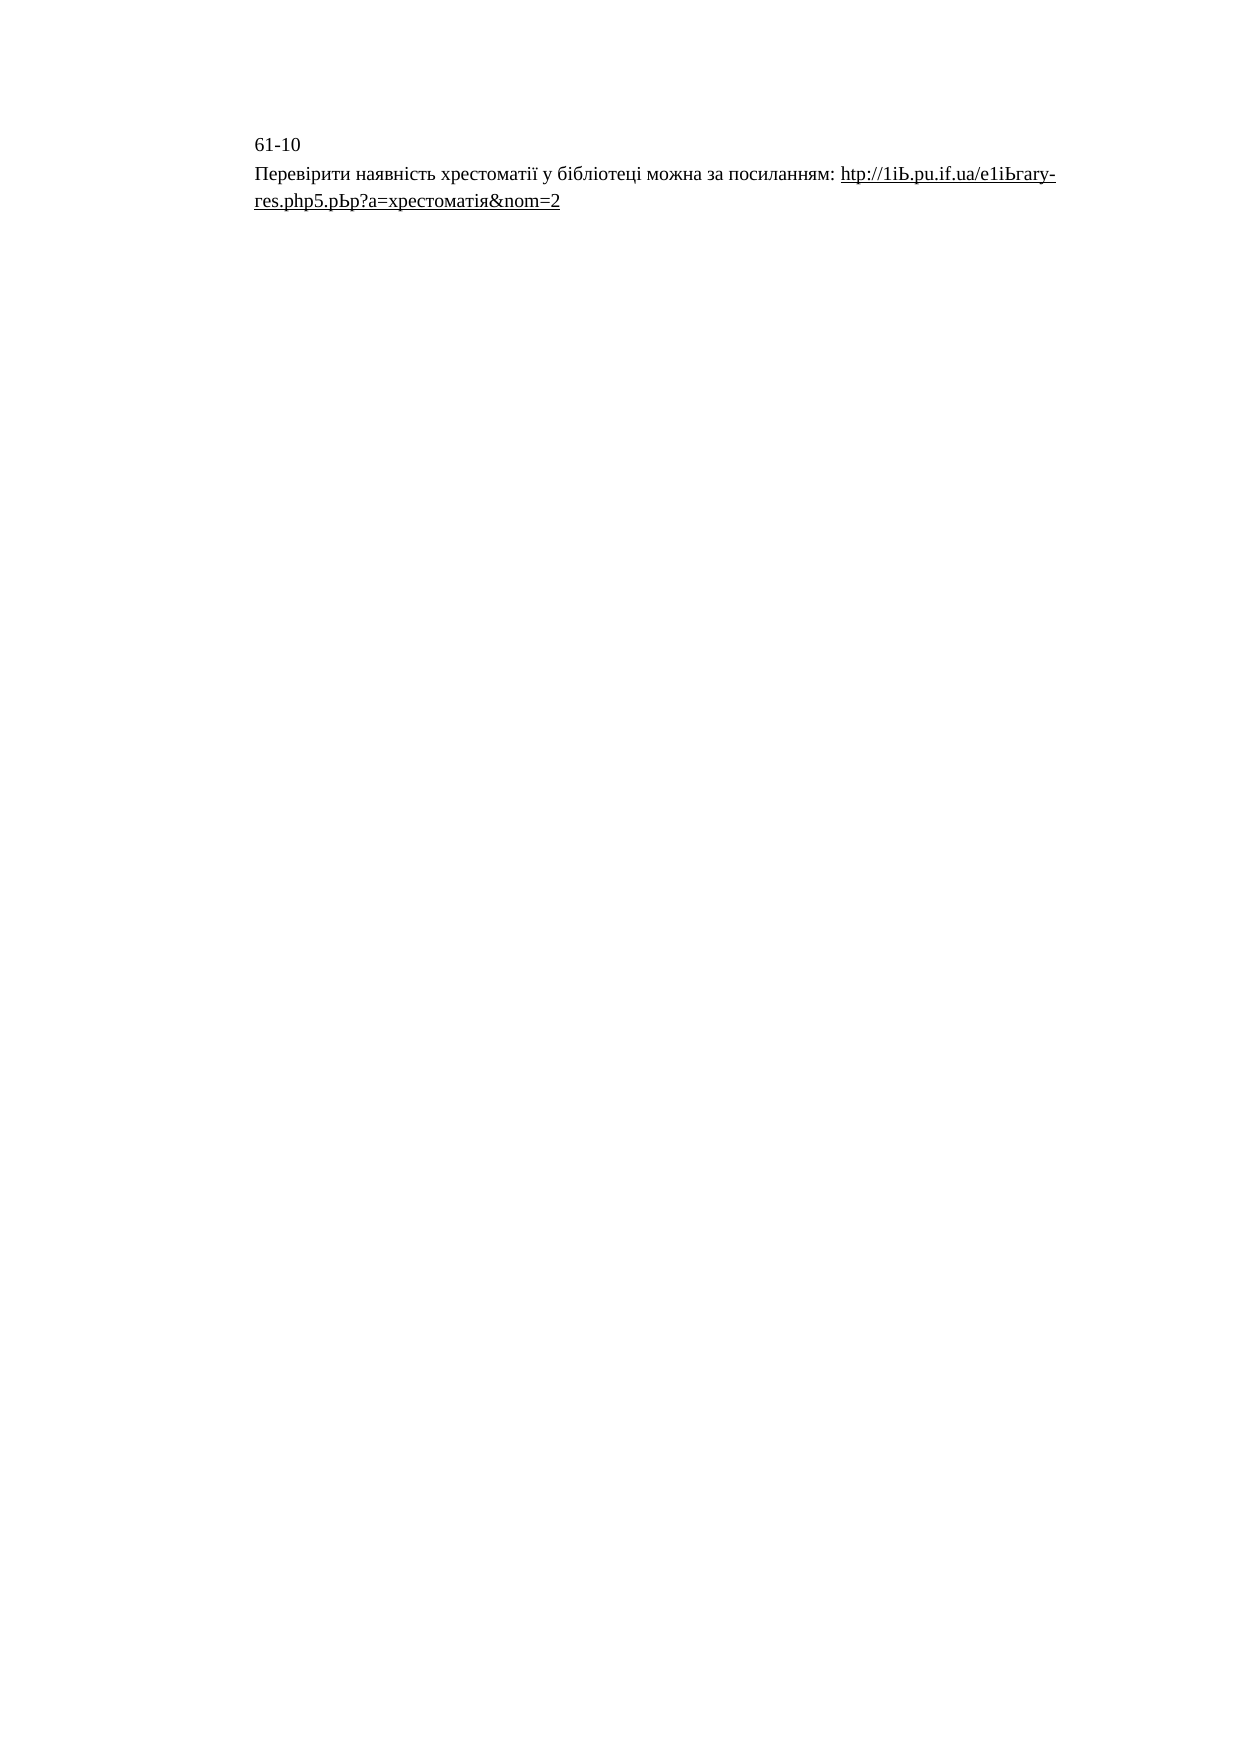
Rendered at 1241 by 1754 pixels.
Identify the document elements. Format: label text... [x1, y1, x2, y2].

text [254, 118, 1057, 159]
text Перевірити наявність хрестоматії у бібліотеці можна за посиланням: htp://1іЬ.рu.іf.ua/е1іЬгаrу-геs.php5.рЬр?а=хрестоматія&nоm=2 [254, 159, 1057, 213]
